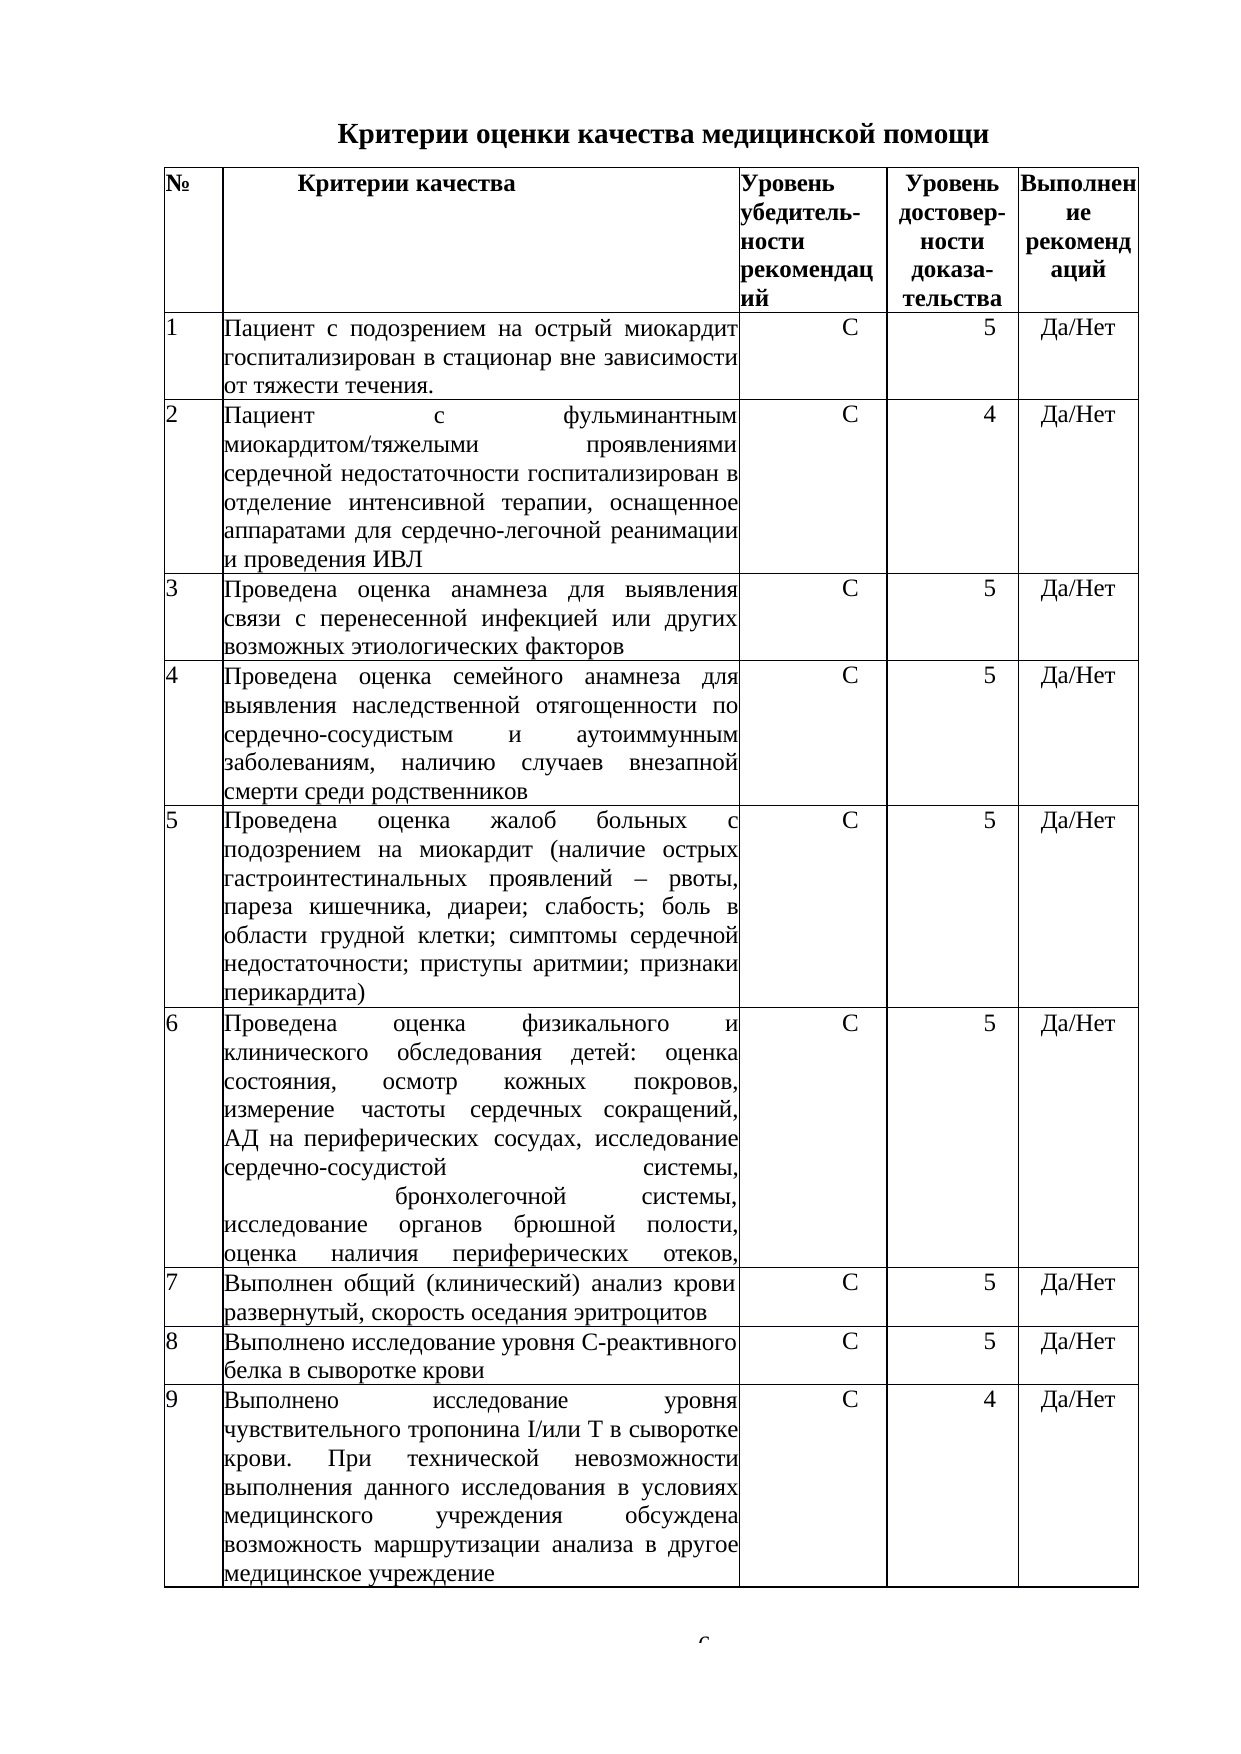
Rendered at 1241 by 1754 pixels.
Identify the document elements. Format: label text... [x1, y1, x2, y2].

table_cell 6 [165, 1008, 222, 1267]
table_cell 8 [165, 1327, 222, 1384]
table_cell Выполнено исследование уровня С-реактивного белка в сыворотке крови [224, 1327, 739, 1384]
table_cell Да/Нет [1019, 661, 1138, 805]
table_cell Пациент с подозрением на острый миокардит госпитализирован в стационар вне зависимости от тяжести течения. [224, 313, 739, 399]
table_cell Да/Нет [1019, 313, 1138, 399]
table_cell С [740, 1268, 886, 1326]
table_cell Выполнен общий (клинический) анализ крови развернутый, скорость оседания эритроцитов [224, 1268, 739, 1326]
table_cell С [740, 1327, 886, 1384]
table_cell Проведена оценка жалоб больных с подозрением на миокардит (наличие острых гастроинтестинальных проявлений – рвоты, пареза кишечника, диареи; слабость; боль в области грудной клетки; симптомы сердечной недостаточности; приступы аритмии; признаки перикардита) [224, 806, 739, 1007]
table_cell Да/Нет [1019, 1385, 1138, 1586]
table_header № [165, 168, 222, 312]
table_cell Да/Нет [1019, 1008, 1138, 1267]
table_cell Да/Нет [1019, 400, 1138, 573]
table_cell Выполнено исследование уровня чувствительного тропонина I/или Т в сыворотке крови. При технической невозможности выполнения данного исследования в условиях медицинского учреждения обсуждена возможность маршрутизации анализа в другое медицинское учреждение [224, 1385, 739, 1586]
table_header Выполнен ие рекоменд аций [1019, 168, 1138, 312]
table_cell С [740, 1008, 886, 1267]
table_cell Проведена оценка семейного анамнеза для выявления наследственной отягощенности по сердечно-сосудистым и аутоиммунным заболеваниям, наличию случаев внезапной смерти среди родственников [224, 661, 739, 805]
table_cell 5 [888, 806, 1018, 1007]
table_cell 5 [888, 313, 1018, 399]
table_header Критерии качества [224, 168, 739, 312]
table_cell С [740, 806, 886, 1007]
table_cell С [740, 661, 886, 805]
table_cell 2 [165, 400, 222, 573]
table_cell Да/Нет [1019, 1268, 1138, 1326]
table_cell 4 [888, 1385, 1018, 1586]
table_cell 9 [165, 1385, 222, 1586]
table_cell С [740, 400, 886, 573]
table_cell Проведена оценка анамнеза для выявления связи с перенесенной инфекцией или других возможных этиологических факторов [224, 574, 739, 660]
table_header Уровень достовер- ности доказа- тельства [888, 168, 1018, 312]
table_cell 3 [165, 574, 222, 660]
table_cell С [740, 313, 886, 399]
table_cell Проведена оценка физикального и клинического обследования детей: оценка состояния, осмотр кожных покровов, измерение частоты сердечных сокращений, АД на периферических сосудах, исследование сердечно-сосудистой системы, бронхолегочной системы, исследование органов брюшной полости, оценка наличия периферических отеков, проведение термометрии [224, 1008, 739, 1267]
table_cell 4 [165, 661, 222, 805]
table_cell С [740, 1385, 886, 1586]
table_cell 5 [888, 574, 1018, 660]
table_cell 1 [165, 313, 222, 399]
table_cell Пациент с фульминантным миокардитом/тяжелыми проявлениями сердечной недостаточности госпитализирован в отделение интенсивной терапии, оснащенное аппаратами для сердечно-легочной реанимации и проведения ИВЛ [224, 400, 739, 573]
table_cell 5 [888, 661, 1018, 805]
table_cell 4 [888, 400, 1018, 573]
table_header Уровень убедитель- ности рекомендац ий [740, 168, 886, 312]
table_cell 5 [888, 1327, 1018, 1384]
table_cell 5 [165, 806, 222, 1007]
table_cell Да/Нет [1019, 1327, 1138, 1384]
table_cell 7 [165, 1268, 222, 1326]
table_cell Да/Нет [1019, 806, 1138, 1007]
table_cell 5 [888, 1268, 1018, 1326]
subtitle Критерии оценки качества медицинской помощи [337, 116, 1151, 149]
table_cell Да/Нет [1019, 574, 1138, 660]
table_cell 5 [888, 1008, 1018, 1267]
table_cell С [740, 574, 886, 660]
